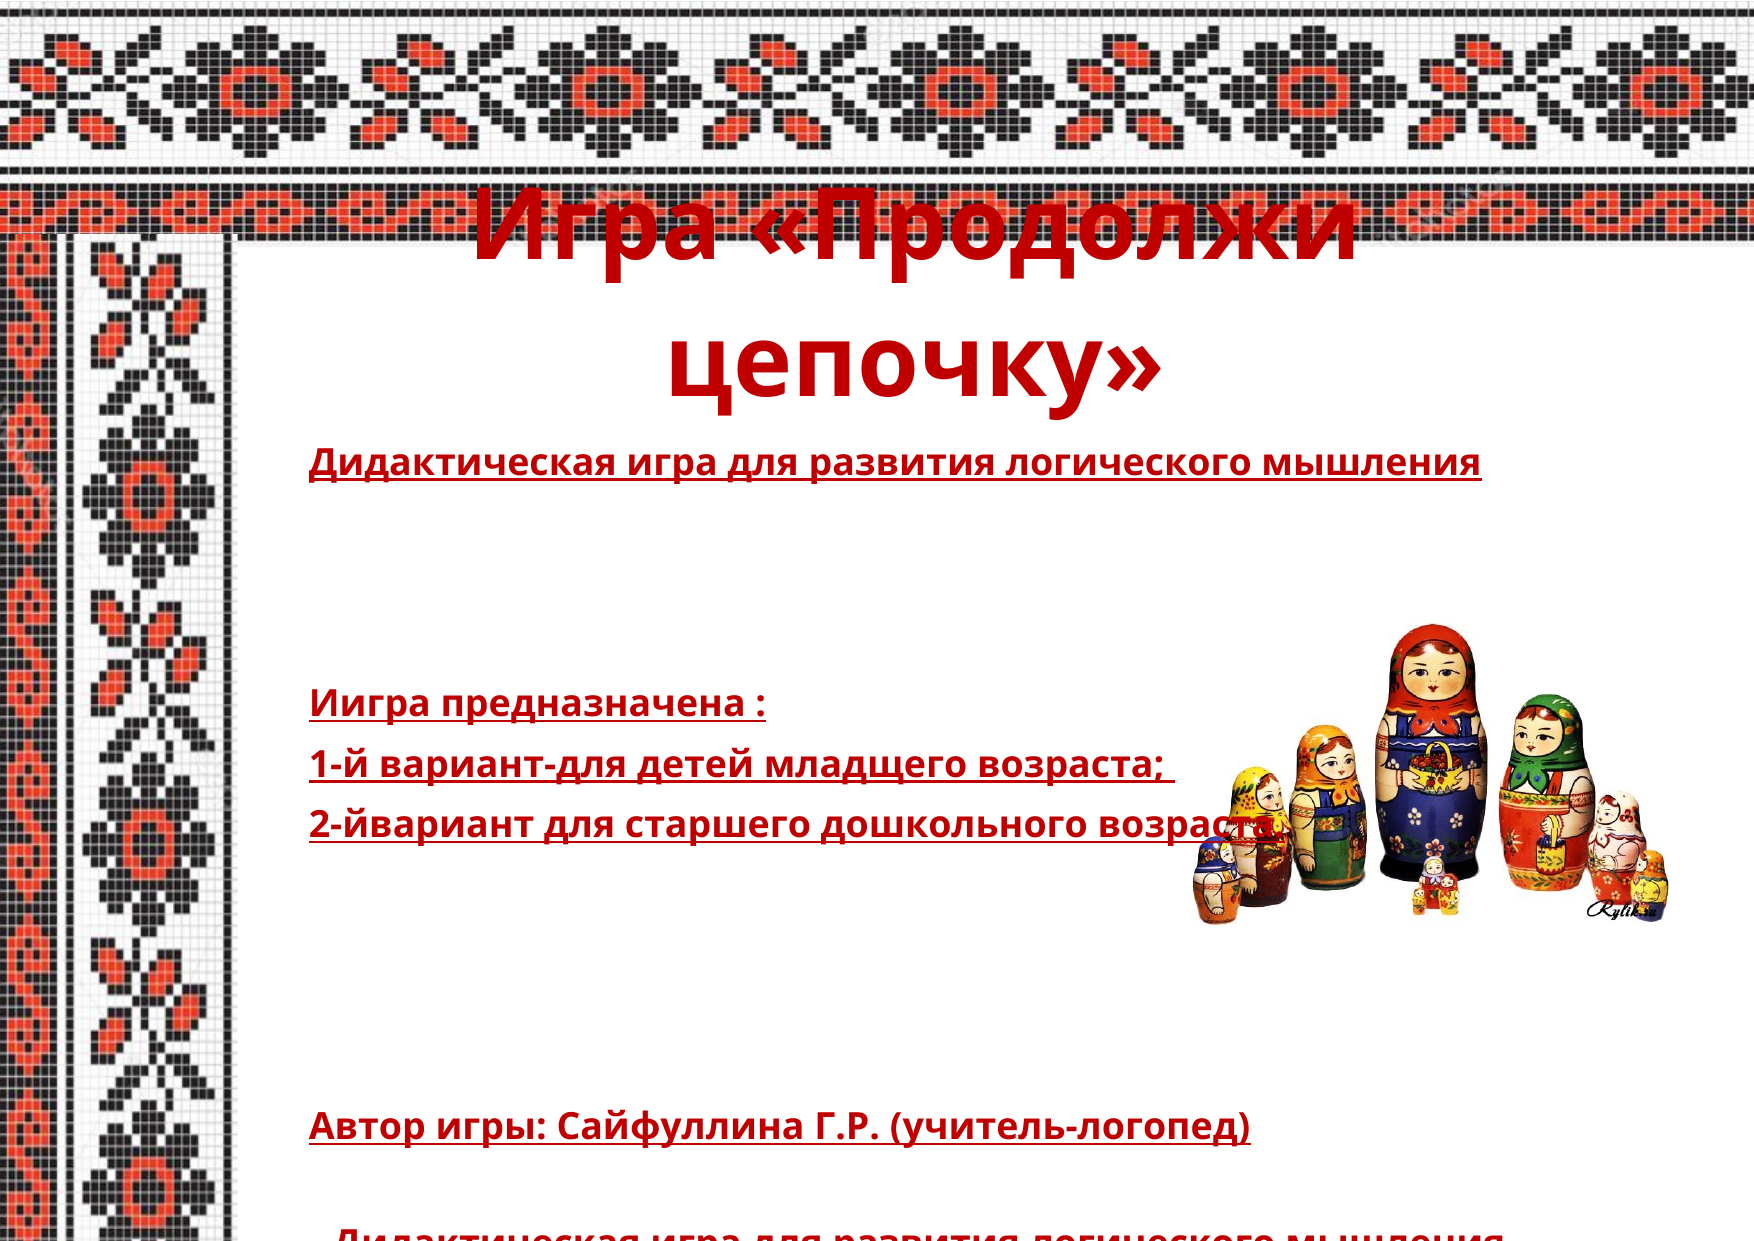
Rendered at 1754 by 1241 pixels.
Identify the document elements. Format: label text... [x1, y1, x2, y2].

picture [1532, 623, 1669, 925]
picture [1532, 1, 1754, 247]
table_header Игра «Продолжи цепочку» Дидактическая игра для развития логического мышления Иигра предназначена : 1-й вариант-для детей младщего возраста; 2-йвариант для старшего дошкольного возраста. Автор игры: Сайфуллина Г.Р. (учитель-логопед) [297, 0, 1532, 1240]
picture [0, 1, 297, 1241]
